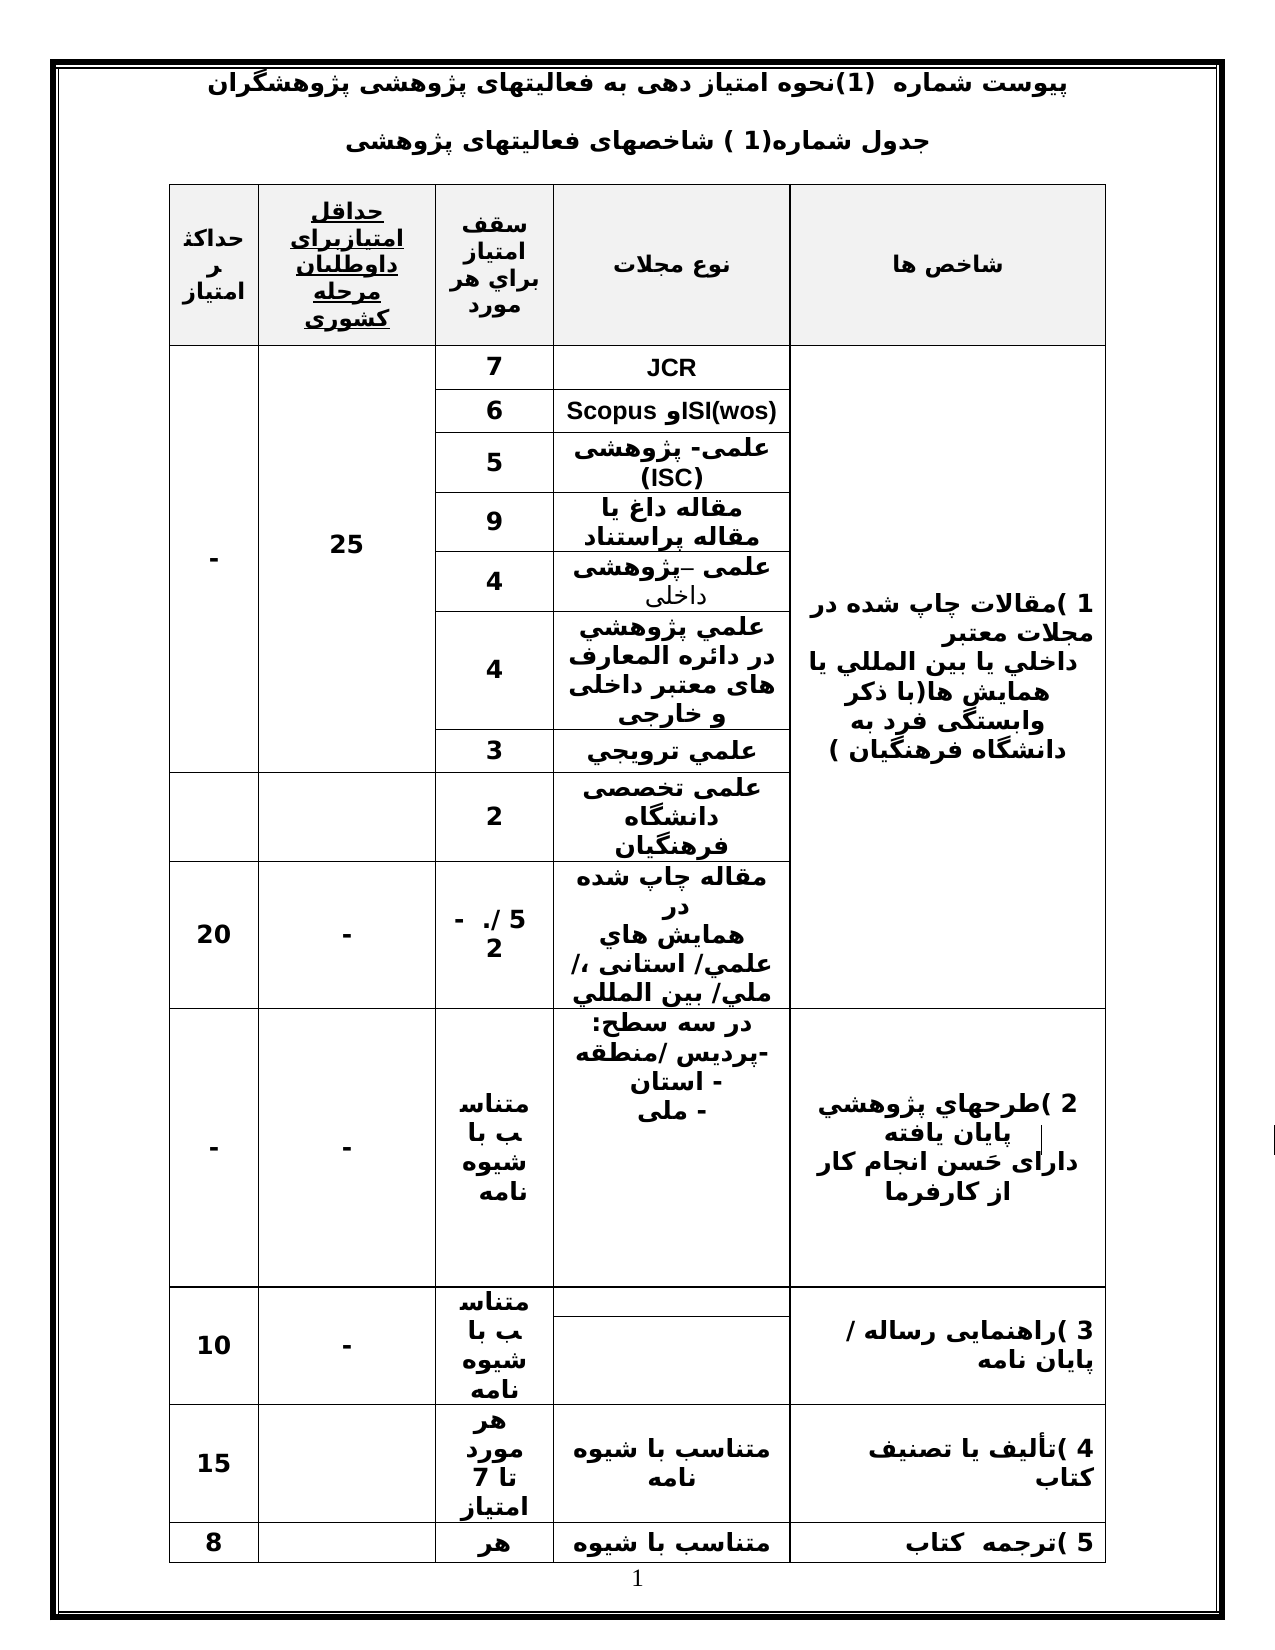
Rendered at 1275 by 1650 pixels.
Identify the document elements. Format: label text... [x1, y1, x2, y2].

table_cell [1042, 1125, 1105, 1155]
table_cell [259, 773, 435, 861]
table_cell 25 [259, 346, 435, 772]
table_cell [170, 773, 258, 861]
table_cell متناسب با شیوه نامه [554, 1405, 789, 1522]
table_header نوع مجلات [554, 185, 789, 345]
table_cell 4 [436, 612, 553, 728]
table_header سقف امتياز براي هر مورد [436, 185, 553, 345]
table_cell 3 [436, 730, 553, 772]
table_cell 5 /. - 2 [436, 862, 553, 1008]
table_cell 6 [436, 390, 553, 432]
table_cell علمی- پژوهشی (ISC) [554, 433, 789, 492]
table_cell JCR [554, 346, 789, 388]
table_cell متناسب با شیوه نامه [436, 1009, 553, 1286]
table_cell - [170, 346, 258, 772]
table_cell - [170, 1009, 258, 1286]
table_cell ISI(wos)و Scopus [554, 390, 789, 432]
table_cell 20 [170, 862, 258, 1008]
table_header حداقل امتیازبرای داوطلبان مرحله کشوری [259, 185, 435, 345]
table_cell هر مورد تا 4 امتیاز [436, 1523, 553, 1562]
table_header حداکثر امتیاز [170, 185, 258, 345]
table_cell [259, 1405, 435, 1522]
table_cell مقاله چاپ شده در همايش هاي علمي/ استانی ،/ ملي/ بين المللي [554, 862, 789, 1008]
table_cell 1 )مقالات چاپ شده در مجلات معتبر داخلي يا بين المللي یا همایش ها(با ذکر وابستگی فرد به دانشگاه فرهنگیان ) [791, 346, 1105, 1008]
table_cell 10 [170, 1288, 258, 1404]
table_cell - [259, 862, 435, 1008]
table_cell مقاله داغ یا مقاله پراستناد [554, 493, 789, 551]
table_cell 15 [170, 1405, 258, 1522]
table_cell - [259, 1288, 435, 1404]
table_cell متناسب با شیوه نامه [554, 1523, 789, 1562]
table_cell 3 )راهنمایی رساله / پایان نامه [791, 1288, 1105, 1404]
table_cell 4 [436, 552, 553, 611]
text جدول شماره(1 ) شاخصهای فعالیتهای پژوهشی [112, 126, 1163, 155]
table_cell 4 )تأليف يا تصنيف كتاب [791, 1405, 1105, 1522]
table_cell در سه سطح: -پردیس /منطقه - استان - ملی [554, 1009, 789, 1125]
table_cell 2 [436, 773, 553, 861]
table_cell هر مورد تا 7 امتیاز [436, 1405, 553, 1522]
table_cell 2 )طرحهاي پژوهشي پايان يافته دارای حَسن انجام کار از کارفرما [791, 1009, 1105, 1286]
table_cell علمي ترويجي [554, 730, 789, 772]
table_cell [554, 1317, 789, 1404]
table_cell علمی –پژوهشی داخلی [554, 552, 789, 611]
table_cell 9 [436, 493, 553, 551]
table_cell 7 [436, 346, 553, 388]
table_header شاخص ها [791, 185, 1105, 345]
table_cell علمی تخصصی دانشگاه فرهنگیان [554, 773, 789, 861]
table_cell [259, 1523, 435, 1562]
table_cell [554, 1155, 789, 1286]
table_cell علمي پژوهشي در دائره المعارف های معتبر داخلی و خارجی [554, 612, 789, 728]
table_cell [554, 1288, 789, 1316]
text پیوست شماره (1)نحوه امتیاز دهی به فعالیتهای پژوهشی پژوهشگران [112, 69, 1163, 97]
table_cell 5 )ترجمه کتاب [791, 1523, 1105, 1562]
table_cell - [259, 1009, 435, 1286]
table_cell 8 [170, 1523, 258, 1562]
table_cell متناسب با شیوه نامه [436, 1288, 553, 1404]
table_cell 5 [436, 433, 553, 492]
